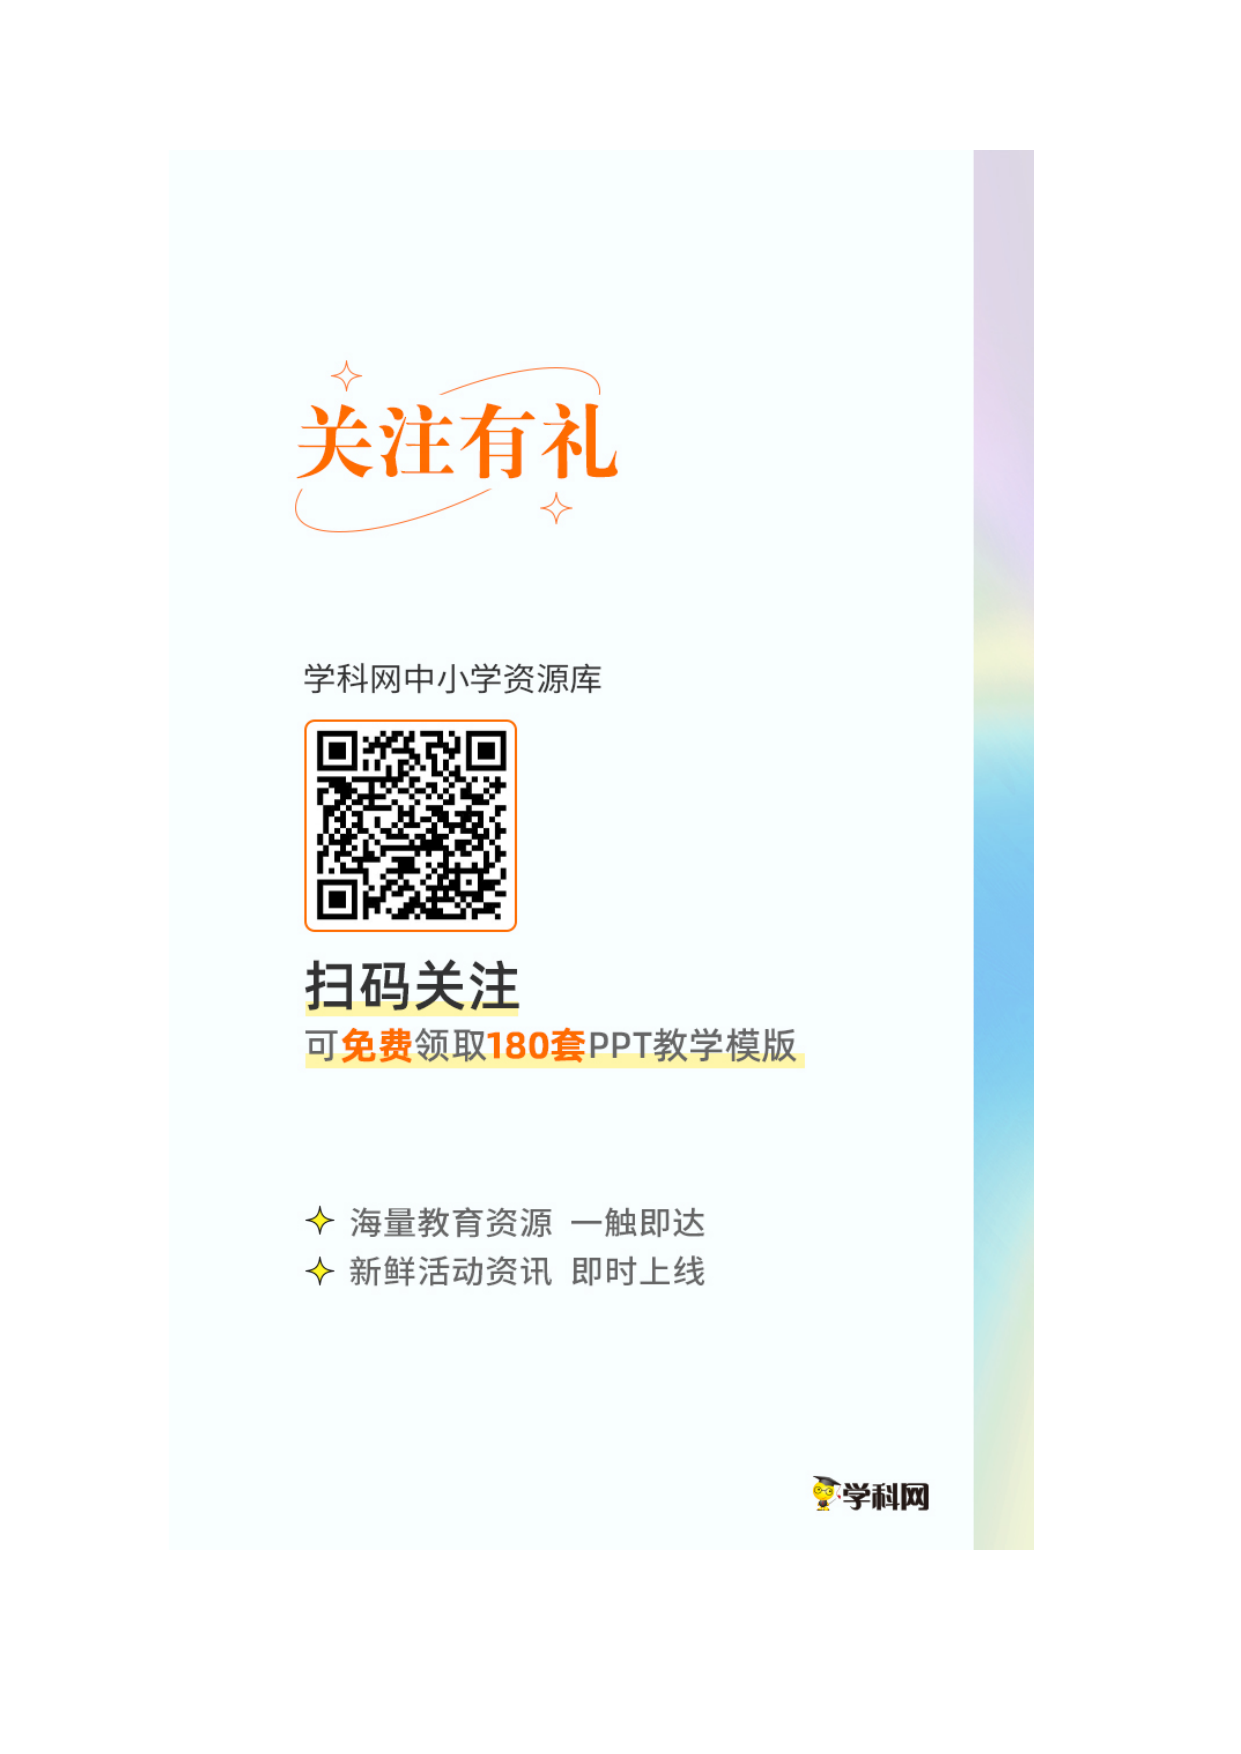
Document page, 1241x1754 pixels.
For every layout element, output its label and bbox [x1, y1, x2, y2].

picture [168, 150, 1034, 1550]
